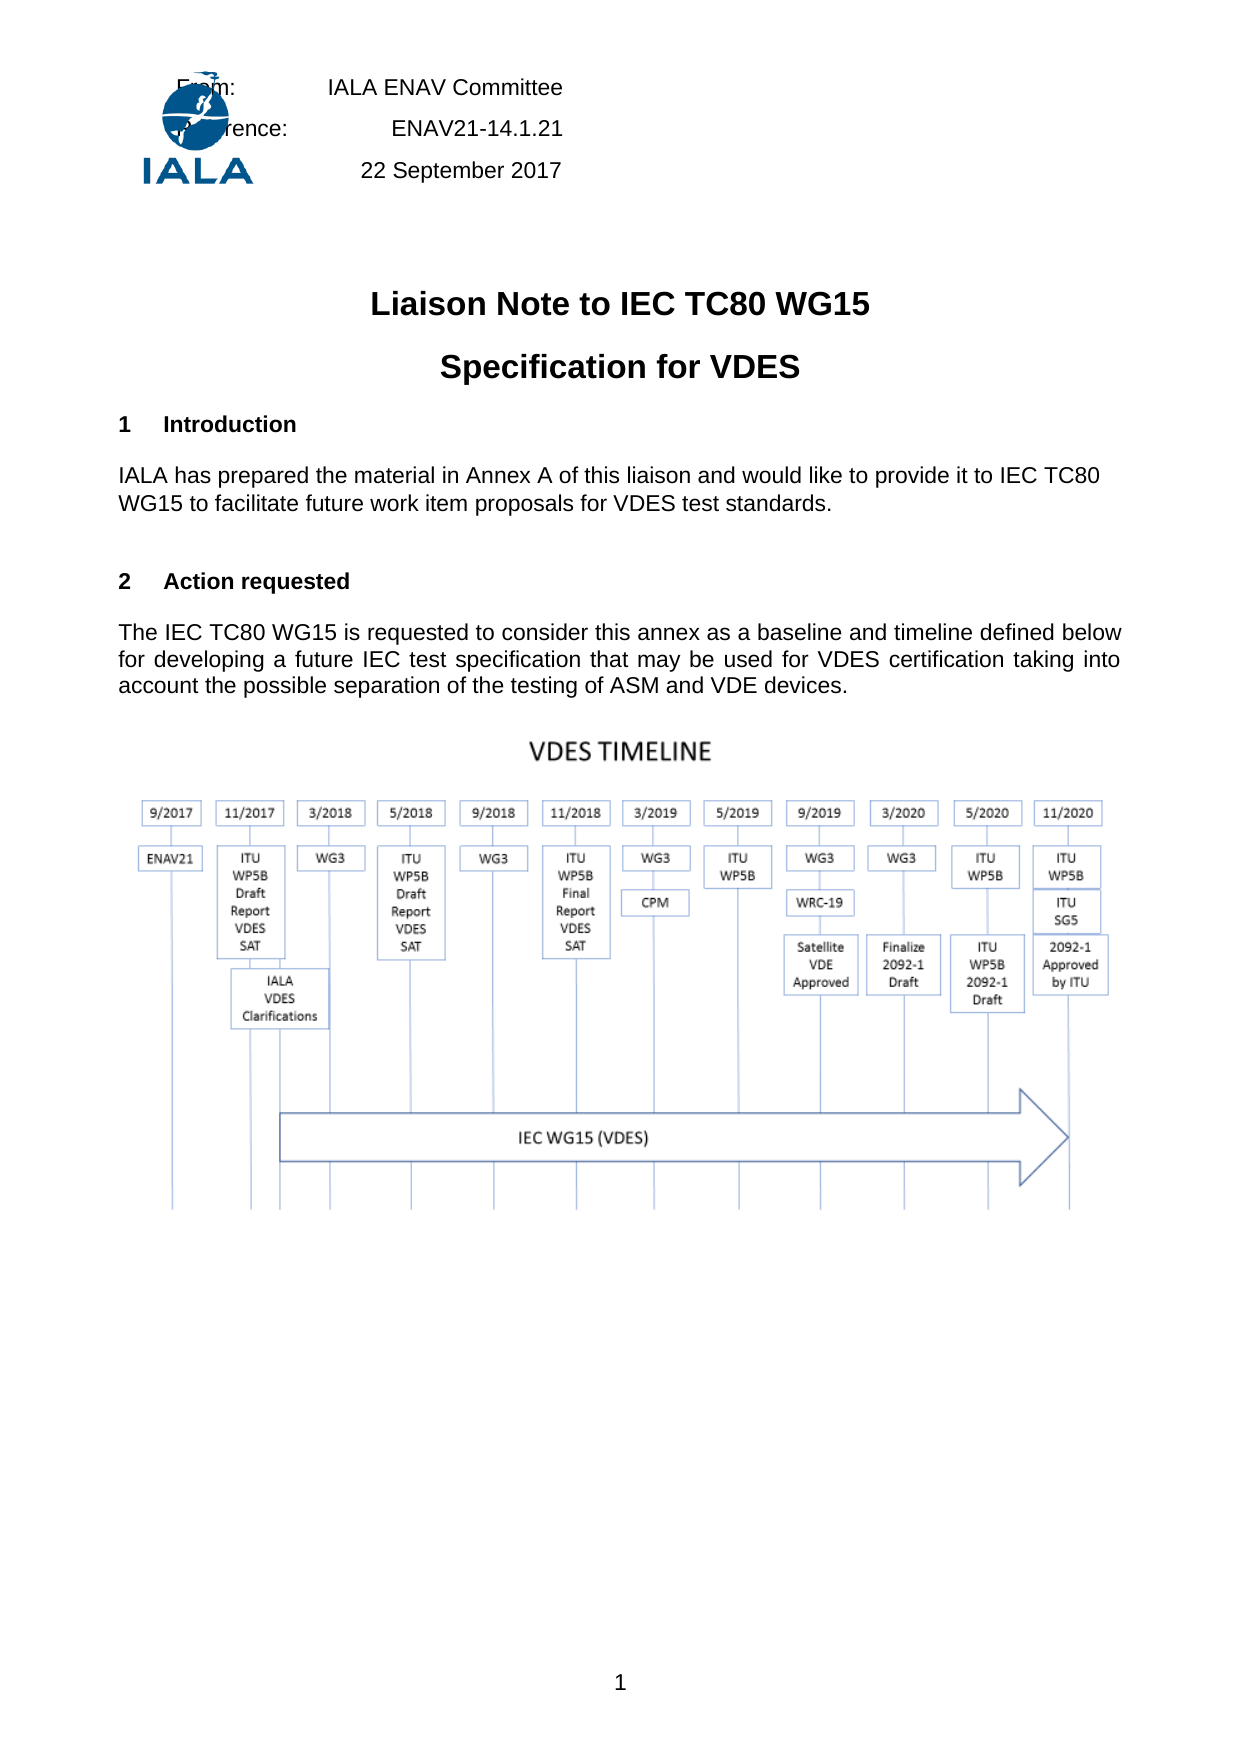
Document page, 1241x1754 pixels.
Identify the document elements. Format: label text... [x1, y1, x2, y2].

subtitle Introduction [118, 411, 1122, 437]
text The IEC TC80 WG15 is requested to consider this annex as a baseline and timeline defined below for developing a future IEC test specification that may be used for VDES certification taking into account the possible separation of the testing of ASM and VDE devices. [118, 619, 1122, 698]
subtitle Action requested [118, 568, 1122, 594]
title Specification for VDES [118, 347, 1122, 386]
picture [118, 711, 1119, 1274]
picture [118, 59, 272, 209]
title Liaison Note to IEC TC80 WG15 [118, 284, 1122, 322]
text IALA has prepared the material in Annex A of this liaison and would like to provide it to IEC TC80 WG15 to facilitate future work item proposals for VDES test standards. [118, 462, 1122, 517]
